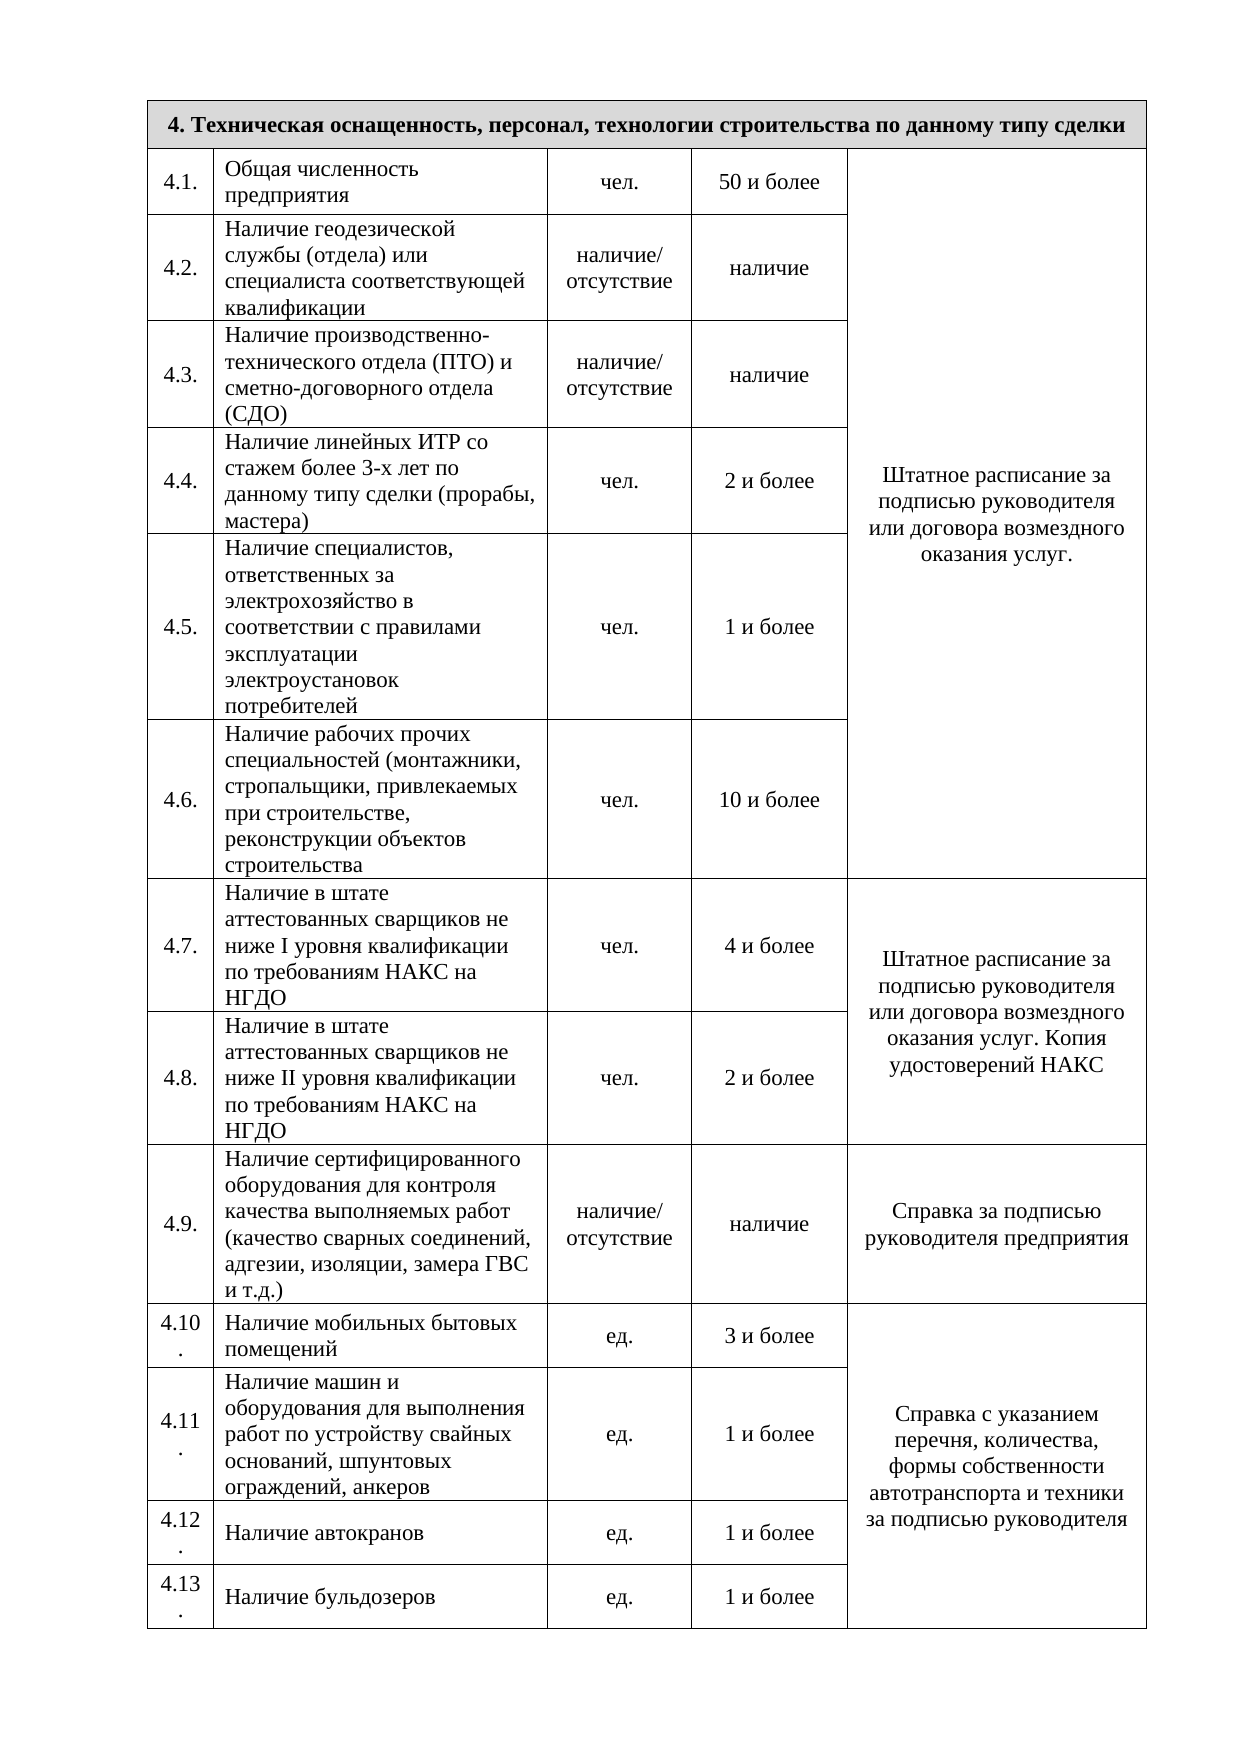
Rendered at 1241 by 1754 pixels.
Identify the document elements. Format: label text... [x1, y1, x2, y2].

table_cell 4.2. [148, 215, 213, 320]
table_cell 10 и более [692, 720, 847, 878]
table_cell 50 и более [692, 149, 847, 214]
table_cell чел. [548, 534, 691, 719]
table_cell 4.12. [148, 1501, 213, 1564]
table_cell ед. [548, 1304, 691, 1367]
table_cell ед. [548, 1368, 691, 1499]
table_cell Наличие специалистов, ответственных за электрохозяйство в соответствии с правилами эксплуатации электроустановок потребителей [214, 534, 547, 719]
table_cell наличие/отсутствие [548, 1145, 691, 1303]
table_cell Наличие в штате аттестованных сварщиков не ниже II уровня квалификации по требованиям НАКС на НГДО [214, 1012, 547, 1143]
table_cell 4.8. [148, 1012, 213, 1143]
table_cell наличие [692, 321, 847, 427]
table_cell 4.4. [148, 428, 213, 533]
table_cell чел. [548, 428, 691, 533]
table_cell наличие/отсутствие [548, 321, 691, 427]
table_cell Наличие рабочих прочих специальностей (монтажники, стропальщики, привлекаемых при строительстве, реконструкции объектов строительства [214, 720, 547, 878]
table_cell наличие [692, 1145, 847, 1303]
table_cell чел. [548, 720, 691, 878]
table_cell Наличие производственно-технического отдела (ПТО) и сметно-договорного отдела (СДО) [214, 321, 547, 427]
table_cell Наличие мобильных бытовых помещений [214, 1304, 547, 1367]
table_cell 4.3. [148, 321, 213, 427]
table_cell Наличие бульдозеров [214, 1565, 547, 1628]
table_cell Наличие геодезической службы (отдела) или специалиста соответствующей квалификации [214, 215, 547, 320]
table_cell Общая численность предприятия [214, 149, 547, 214]
table_cell ед. [548, 1501, 691, 1564]
table_cell 4.10. [148, 1304, 213, 1367]
table_cell 4.1. [148, 149, 213, 214]
table_cell 4.13. [148, 1565, 213, 1628]
table_cell Справка за подписью руководителя предприятия [848, 1145, 1146, 1303]
table_cell 2 и более [692, 428, 847, 533]
table_cell 3 и более [692, 1304, 847, 1367]
table_cell Наличие автокранов [214, 1501, 547, 1564]
table_cell 4.7. [148, 879, 213, 1011]
table_cell Наличие линейных ИТР со стажем более 3-х лет по данному типу сделки (прорабы, мастера) [214, 428, 547, 533]
table_cell чел. [548, 149, 691, 214]
table_cell 4. Техническая оснащенность, персонал, технологии строительства по данному типу сделки [148, 101, 1146, 148]
table_cell 4.9. [148, 1145, 213, 1303]
table_cell ед. [548, 1565, 691, 1628]
table_cell Штатное расписание за подписью руководителя или договора возмездного оказания услуг. [848, 149, 1146, 878]
table_cell 1 и более [692, 1501, 847, 1564]
table_cell 1 и более [692, 1565, 847, 1628]
table_cell Наличие сертифицированного оборудования для контроля качества выполняемых работ (качество сварных соединений, адгезии, изоляции, замера ГВС и т.д.) [214, 1145, 547, 1303]
table_cell Штатное расписание за подписью руководителя или договора возмездного оказания услуг. Копия удостоверений НАКС [848, 879, 1146, 1143]
table_cell наличие/отсутствие [548, 215, 691, 320]
table_cell Наличие в штате аттестованных сварщиков не ниже I уровня квалификации по требованиям НАКС на НГДО [214, 879, 547, 1011]
table_cell 1 и более [692, 534, 847, 719]
table_cell 4.11. [148, 1368, 213, 1499]
table_cell наличие [692, 215, 847, 320]
table_cell 1 и более [692, 1368, 847, 1499]
table_cell 4 и более [692, 879, 847, 1011]
table_cell Наличие машин и оборудования для выполнения работ по устройству свайных оснований, шпунтовых ограждений, анкеров [214, 1368, 547, 1499]
table_cell чел. [548, 879, 691, 1011]
table_cell 2 и более [692, 1012, 847, 1143]
table_cell 4.5. [148, 534, 213, 719]
table_cell чел. [548, 1012, 691, 1143]
table_cell 4.6. [148, 720, 213, 878]
table_cell Справка с указанием перечня, количества, формы собственности автотранспорта и техники за подписью руководителя [848, 1304, 1146, 1628]
